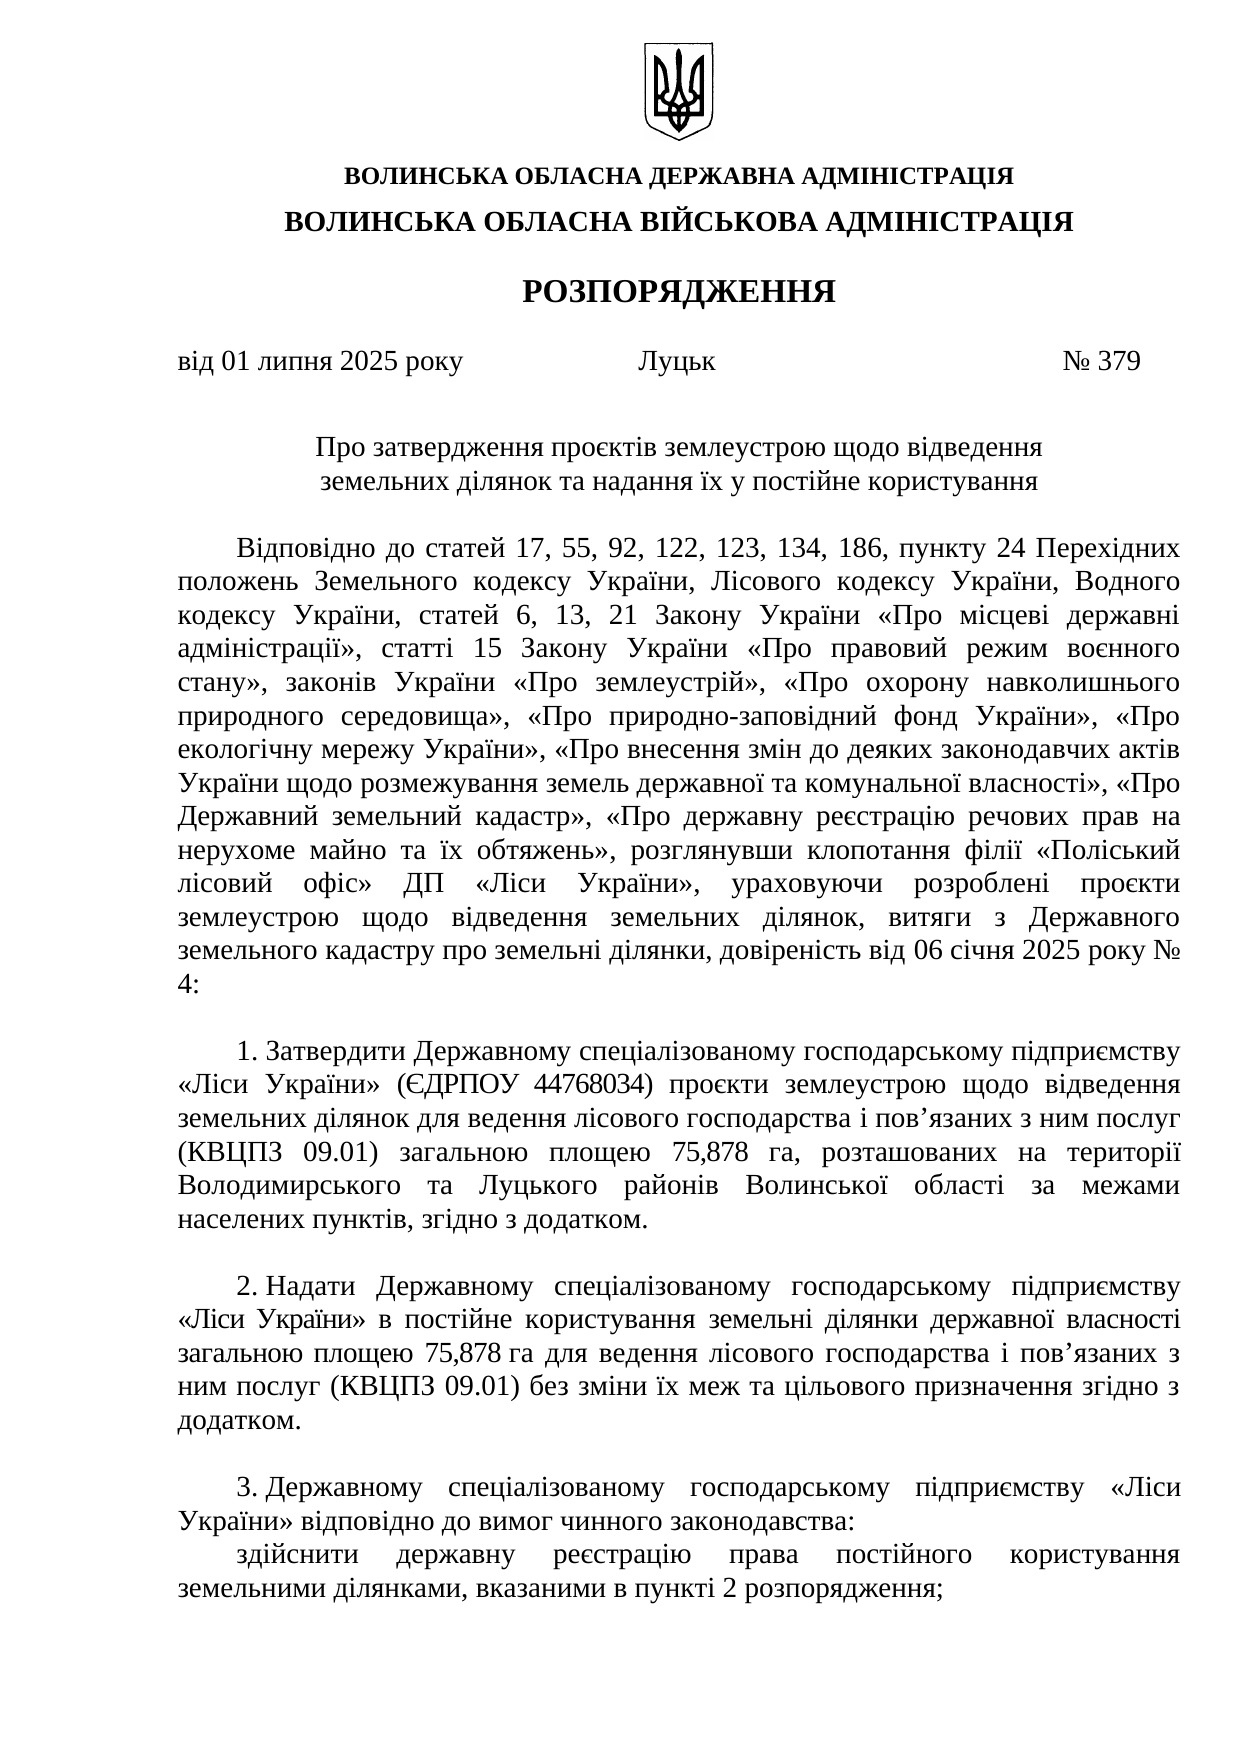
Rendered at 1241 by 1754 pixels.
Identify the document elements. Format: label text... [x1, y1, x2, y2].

text 2. Надати Державному спеціалізованому господарському підприємству «Ліси України» в постійне користування земельні ділянки державної власності загальною площею 75,878 га для ведення лісового господарства і пов’язаних з ним послуг (КВЦПЗ 09.01) без зміни їх меж та цільового призначення згідно з додатком. [177, 1268, 1181, 1436]
text ВОЛИНСЬКА ОБЛАСНА ВІЙСЬКОВА АДМІНІСТРАЦІЯ [177, 204, 1181, 238]
text від 01 липня 2025 року Луцьк № 379 [177, 343, 1181, 377]
text Відповідно до статей 17, 55, 92, 122, 123, 134, 186, пункту 24 Перехідних положень Земельного кодексу України, Лісового кодексу України, Водного кодексу України, статей 6, 13, 21 Закону України «Про місцеві державні адміністрації», статті 15 Закону України «Про правовий режим воєнного стану», законів України «Про землеустрій», «Про охорону навколишнього природного середовища», «Про природно-заповідний фонд України», «Про екологічну мережу України», «Про внесення змін до деяких законодавчих актів України щодо розмежування земель державної та комунальної власності», «Про Державний земельний кадастр», «Про державну реєстрацію речових прав на нерухоме майно та їх обтяжень», розглянувши клопотання філії «Поліський лісовий офіс» ДП «Ліси України», ураховуючи розроблені проєкти землеустрою щодо відведення земельних ділянок, витяги з Державного земельного кадастру про земельні ділянки, довіреність від 06 січня 2025 року № 4: [177, 530, 1181, 832]
text РОЗПОРЯДЖЕННЯ [177, 271, 1181, 309]
text земельних ділянок та надання їх у постійне користування [177, 463, 1181, 496]
text Про затвердження проєктів землеустрою щодо відведення [177, 429, 1181, 463]
picture [644, 42, 714, 141]
text 3. Державному спеціалізованому господарському підприємству «Ліси України» відповідно до вимог чинного законодавства: [177, 1469, 1181, 1536]
text ВОЛИНСЬКА ОБЛАСНА ДЕРЖАВНА АДМІНІСТРАЦІЯ [177, 161, 1181, 190]
text Відповідно до статей 17, 55, 92, 122, 123, 134, 186, пункту 24 Перехідних положень Земельного кодексу України, Лісового кодексу України, Водного кодексу України, статей 6, 13, 21 Закону України «Про місцеві державні адміністрації», статті 15 Закону України «Про правовий режим воєнного стану», законів України «Про землеустрій», «Про охорону навколишнього природного середовища», «Про природно-заповідний фонд України», «Про екологічну мережу України», «Про внесення змін до деяких законодавчих актів України щодо розмежування земель державної та комунальної власності», «Про Державний земельний кадастр», «Про державну реєстрацію речових прав на нерухоме майно та їх обтяжень», розглянувши клопотання філії «Поліський лісовий офіс» ДП «Ліси України», ураховуючи розроблені проєкти землеустрою щодо відведення земельних ділянок, витяги з Державного земельного кадастру про земельні ділянки, довіреність від 06 січня 2025 року № 4: [177, 832, 1181, 999]
text здійснити державну реєстрацію права постійного користування земельними ділянками, вказаними в пункті 2 розпорядження; [177, 1536, 1181, 1603]
text 1. Затвердити Державному спеціалізованому господарському підприємству «Ліси України» (ЄДРПОУ 44768034) проєкти землеустрою щодо відведення земельних ділянок для ведення лісового господарства і пов’язаних з ним послуг (КВЦПЗ 09.01) загальною площею 75,878 га, розташованих на території Володимирського та Луцького районів Волинської області за межами населених пунктів, згідно з додатком. [177, 1033, 1181, 1234]
